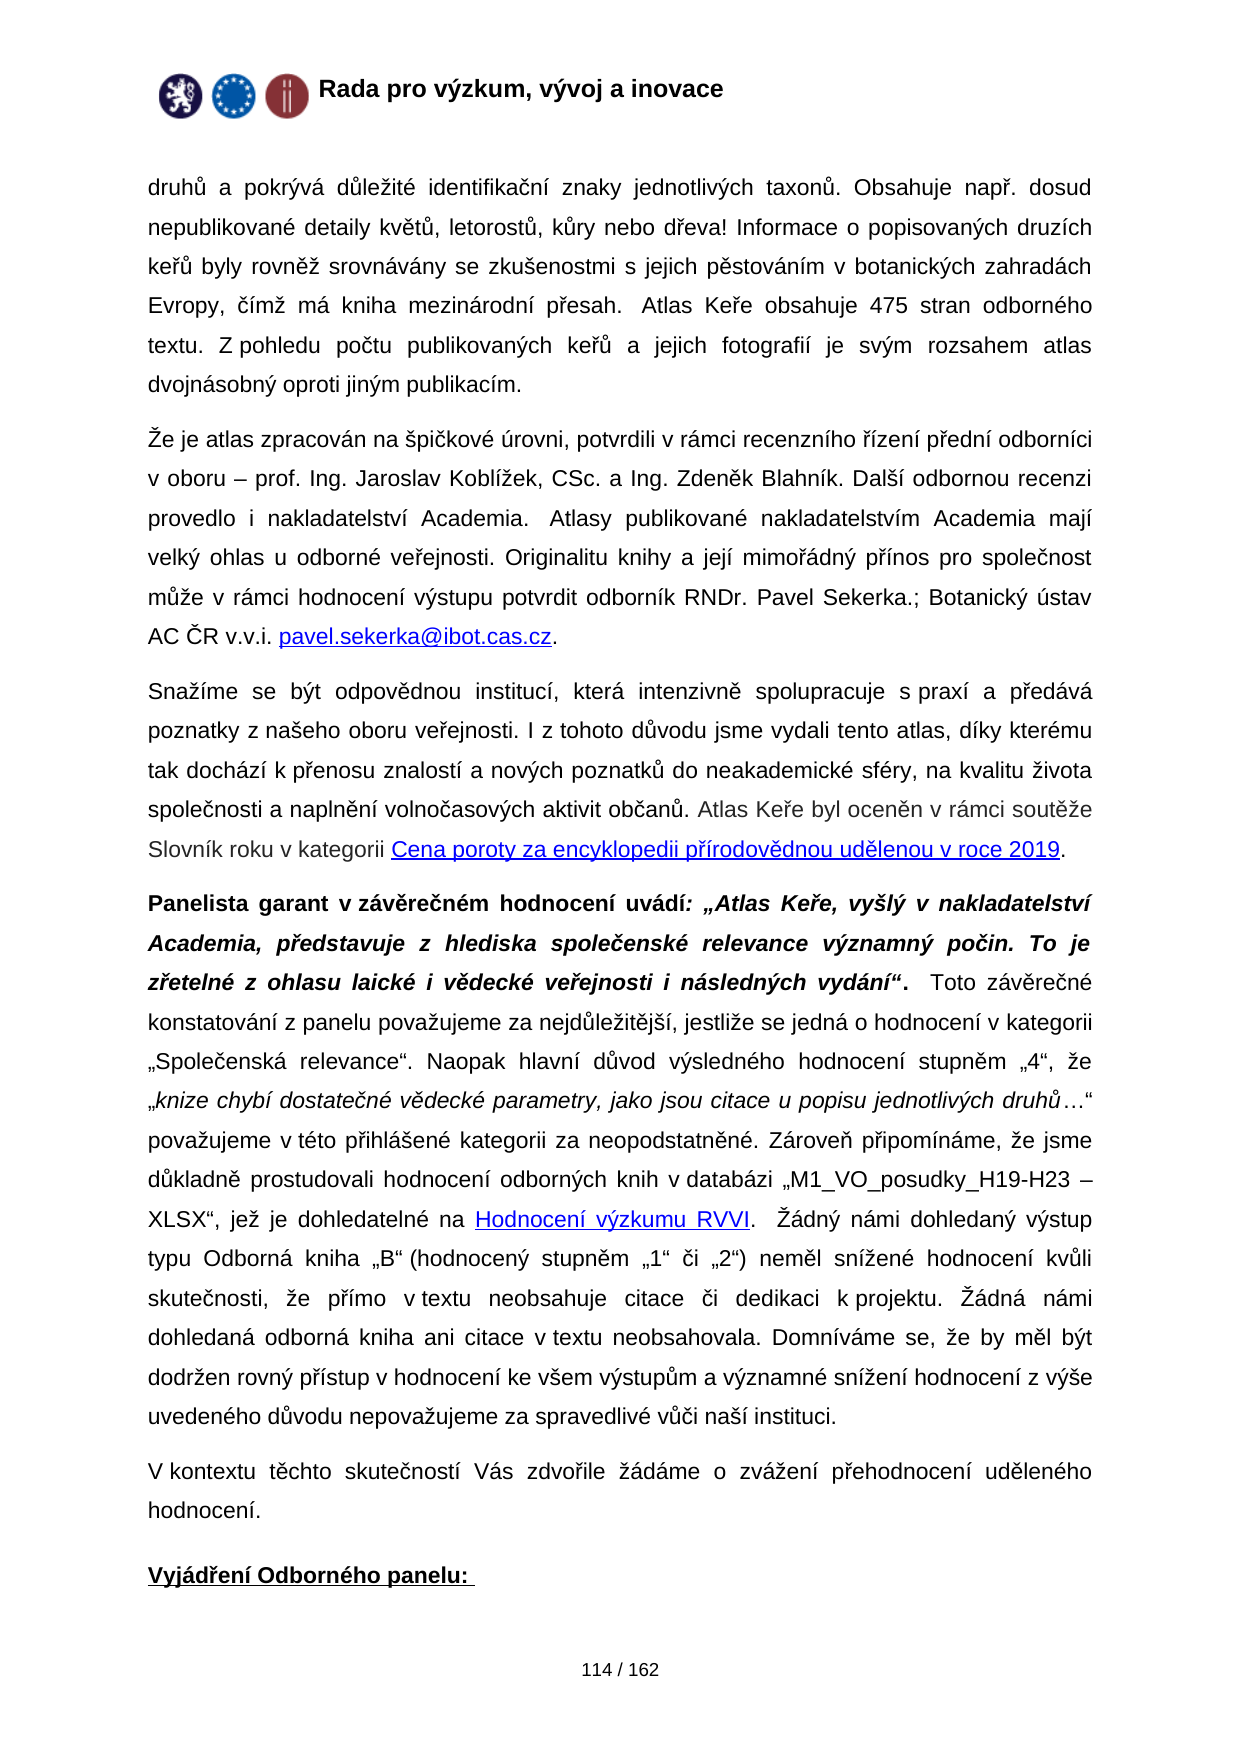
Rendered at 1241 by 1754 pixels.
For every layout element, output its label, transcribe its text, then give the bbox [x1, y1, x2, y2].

text Že je atlas zpracován na špičkové úrovni, potvrdili v rámci recenzního řízení přední odborníci v oboru – prof. Ing. Jaroslav Koblížek, CSc. a Ing. Zdeněk Blahník. Další odbornou recenzi provedlo i nakladatelství Academia. Atlasy publikované nakladatelstvím Academia mají velký ohlas u odborné veřejnosti. Originalitu knihy a její mimořádný přínos pro společnost může v rámci hodnocení výstupu potvrdit odborník RNDr. Pavel Sekerka.; Botanický ústav AC ČR v.v.i. pavel.sekerka@ibot.cas.cz. [148, 426, 1093, 649]
text V kontextu těchto skutečností Vás zdvořile žádáme o zvážení přehodnocení uděleného hodnocení. [148, 1458, 1093, 1524]
text Snažíme se být odpovědnou institucí, která intenzivně spolupracuje s praxí a předává poznatky z našeho oboru veřejnosti. I z tohoto důvodu jsme vydali tento atlas, díky kterému tak dochází k přenosu znalostí a nových poznatků do neakademické sféry, na kvalitu života společnosti a naplnění volnočasových aktivit občanů. Atlas Keře byl oceněn v rámci soutěže Slovník roku v kategorii Cena poroty za encyklopedii přírodovědnou udělenou v roce 2019. [148, 678, 1093, 862]
text Vyjádření Odborného panelu: [148, 1562, 1093, 1588]
picture [158, 73, 309, 120]
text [148, 174, 1093, 398]
text Panelista garant v závěrečném hodnocení uvádí: „Atlas Keře, vyšlý v nakladatelství Academia, představuje z hlediska společenské relevance významný počin. To je zřetelné z ohlasu laické i vědecké veřejnosti i následných vydání“. Toto závěrečné konstatování z panelu považujeme za nejdůležitější, jestliže se jedná o hodnocení v kategorii „Společenská relevance“. Naopak hlavní důvod výsledného hodnocení stupněm „4“, že „knize chybí dostatečné vědecké parametry, jako jsou citace u popisu jednotlivých druhů…“ považujeme v této přihlášené kategorii za neopodstatněné. Zároveň připomínáme, že jsme důkladně prostudovali hodnocení odborných knih v databázi „M1_VO_posudky_H19-H23 – XLSX“, jež je dohledatelné na Hodnocení výzkumu RVVI. Žádný námi dohledaný výstup typu Odborná kniha „B“ (hodnocený stupněm „1“ či „2“) neměl snížené hodnocení kvůli skutečnosti, že přímo v textu neobsahuje citace či dedikaci k projektu. Žádná námi dohledaná odborná kniha ani citace v textu neobsahovala. Domníváme se, že by měl být dodržen rovný přístup v hodnocení ke všem výstupům a významné snížení hodnocení z výše uvedeného důvodu nepovažujeme za spravedlivé vůči naší instituci. [148, 890, 1093, 1430]
